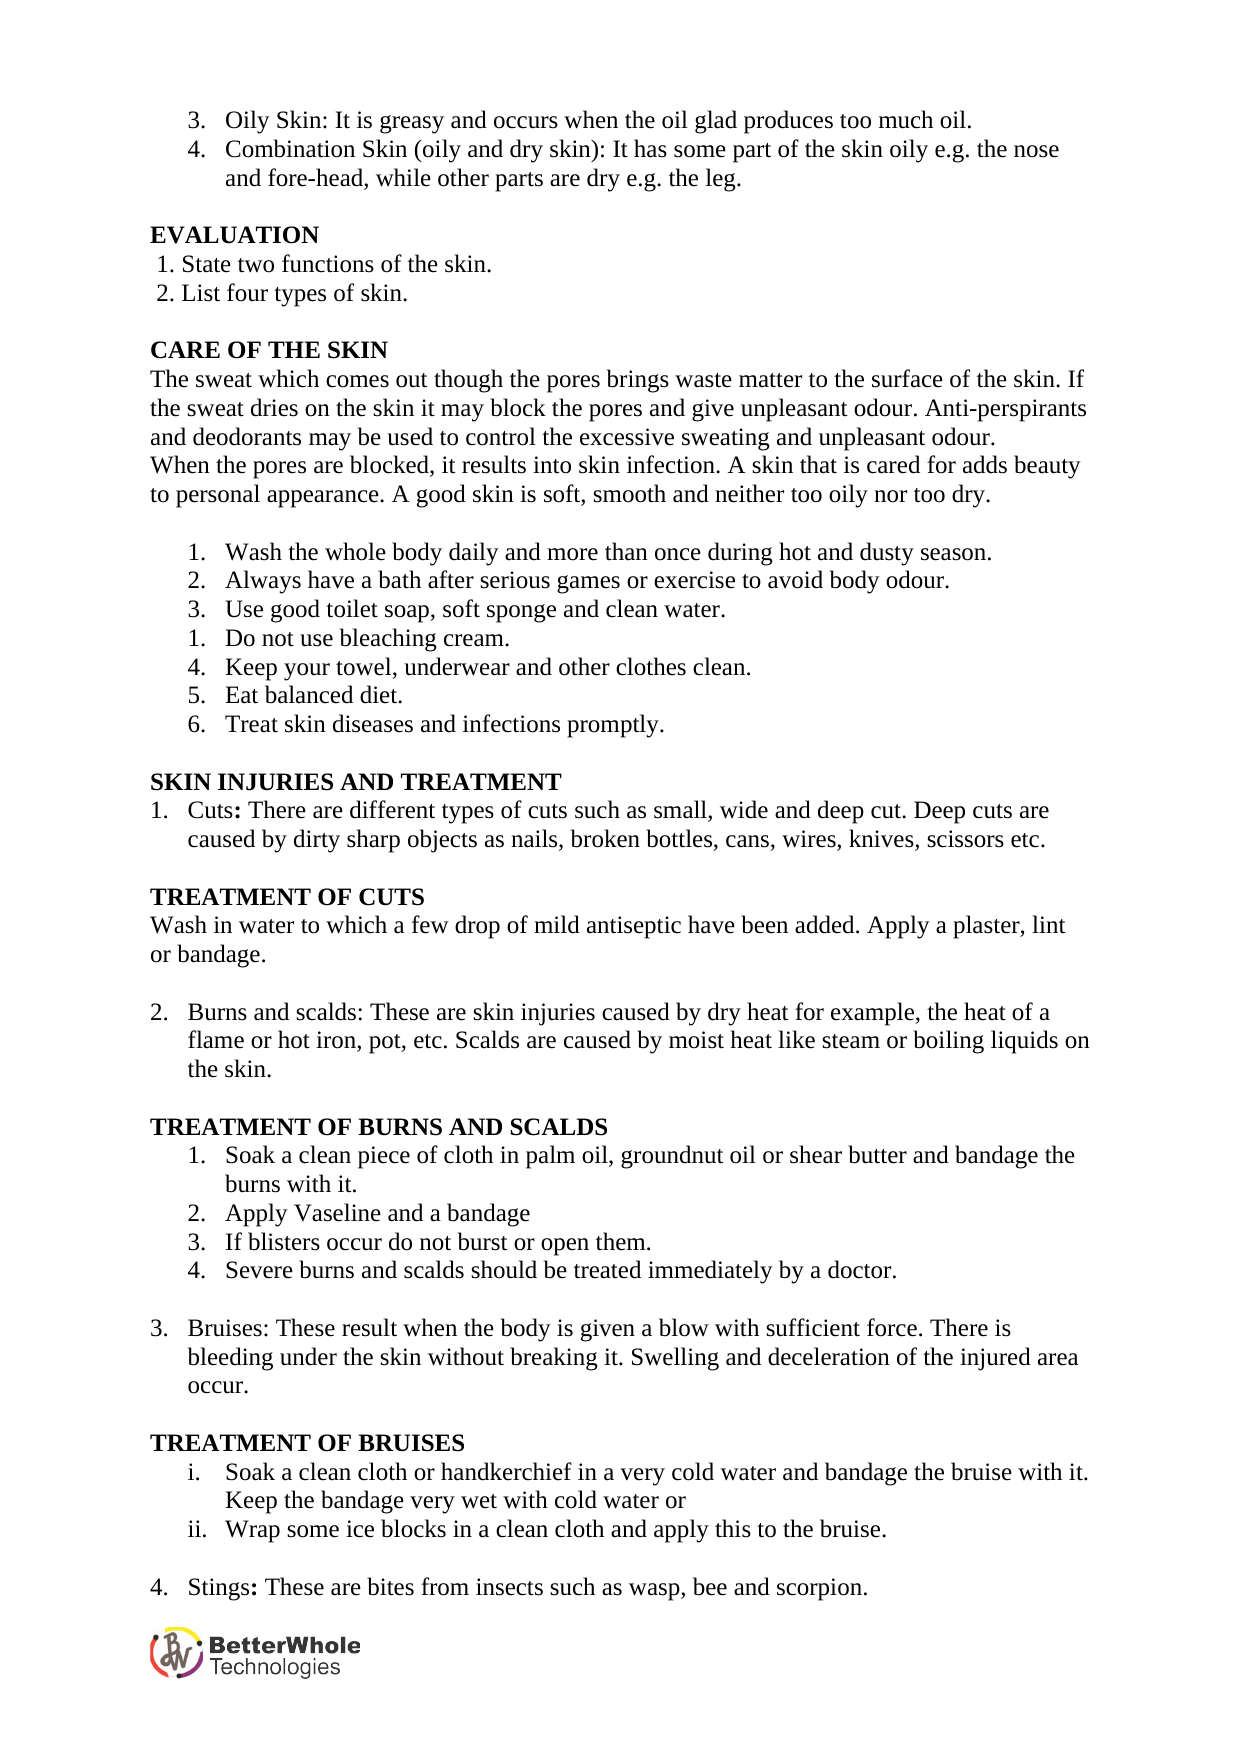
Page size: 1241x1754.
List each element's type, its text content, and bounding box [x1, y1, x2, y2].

list Combination Skin (oily and dry skin): It has some part of the skin oily e.g. the nose and fore-head, while other parts are dry e.g. the leg. [187, 134, 1090, 192]
text TREATMENT OF BURNS AND SCALDS [150, 1112, 1090, 1141]
text EVALUATION [150, 221, 1090, 249]
list Wrap some ice blocks in a clean cloth and apply this to the bruise. [187, 1514, 1090, 1543]
list Always have a bath after serious games or exercise to avoid body odour. [187, 566, 1090, 594]
list Oily Skin: It is greasy and occurs when the oil glad produces too much oil. [187, 106, 1090, 134]
text 1. State two functions of the skin. [150, 249, 1090, 278]
list Stings: These are bites from insects such as wasp, bee and scorpion. [150, 1572, 1090, 1601]
text CARE OF THE SKIN [150, 336, 1090, 364]
text TREATMENT OF BRUISES [150, 1428, 1090, 1457]
list Treat skin diseases and infections promptly. [187, 709, 1090, 738]
list Use good toilet soap, soft sponge and clean water. [187, 594, 1090, 623]
list Burns and scalds: These are skin injuries caused by dry heat for example, the heat of a flame or hot iron, pot, etc. Scalds are caused by moist heat like steam or boiling liquids on the skin. [150, 997, 1090, 1083]
text The sweat which comes out though the pores brings waste matter to the surface of the skin. If the sweat dries on the skin it may block the pores and give unpleasant odour. Anti-perspirants and deodorants may be used to control the excessive sweating and unpleasant odour. [150, 364, 1090, 451]
text SKIN INJURIES AND TREATMENT [150, 767, 1090, 796]
list Eat balanced diet. [187, 681, 1090, 709]
list Cuts: There are different types of cuts such as small, wide and deep cut. Deep cuts are caused by dirty sharp objects as nails, broken bottles, cans, wires, knives, scissors etc. [150, 796, 1090, 853]
text When the pores are blocked, it results into skin infection. A skin that is cared for adds beauty to personal appearance. A good skin is soft, smooth and neither too oily nor too dry. [150, 451, 1090, 508]
text TREATMENT OF CUTS [150, 882, 1090, 911]
list Soak a clean piece of cloth in palm oil, groundnut oil or shear butter and bandage the burns with it. [187, 1141, 1090, 1198]
list Bruises: These result when the body is given a blow with sufficient force. There is bleeding under the skin without breaking it. Swelling and deceleration of the injured area occur. [150, 1313, 1090, 1399]
list If blisters occur do not burst or open them. [187, 1227, 1090, 1256]
list Apply Vaseline and a bandage [187, 1198, 1090, 1227]
picture [150, 1627, 360, 1679]
text Wash in water to which a few drop of mild antiseptic have been added. Apply a plaster, lint or bandage. [150, 911, 1090, 968]
list Soak a clean cloth or handkerchief in a very cold water and bandage the bruise with it. Keep the bandage very wet with cold water or [187, 1457, 1090, 1514]
list Keep your towel, underwear and other clothes clean. [187, 652, 1090, 681]
list Wash the whole body daily and more than once during hot and dusty season. [187, 537, 1090, 566]
list Severe burns and scalds should be treated immediately by a doctor. [187, 1256, 1090, 1284]
text 2. List four types of skin. [150, 278, 1090, 307]
list Do not use bleaching cream. [187, 623, 1090, 652]
